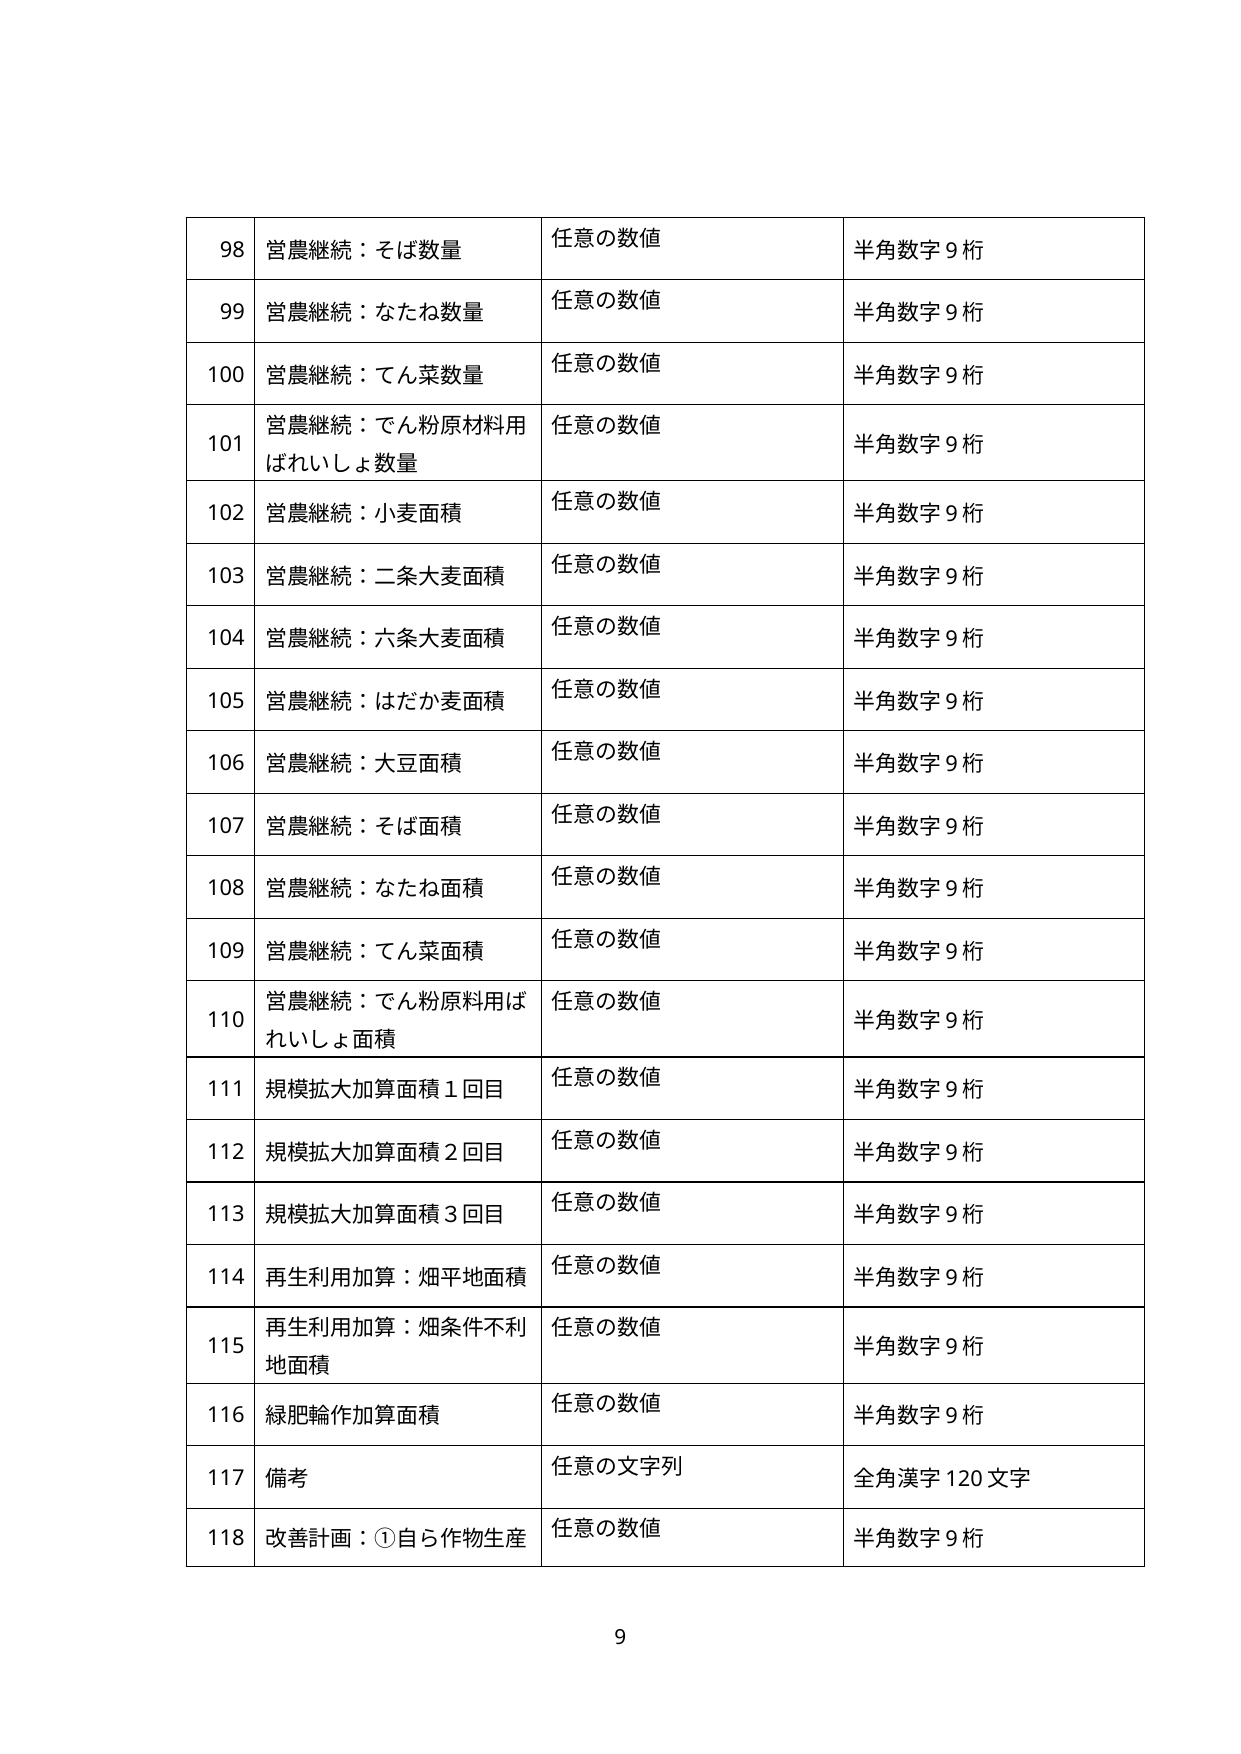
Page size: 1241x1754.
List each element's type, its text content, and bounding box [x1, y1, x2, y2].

table_cell 任意の数値 [542, 919, 843, 980]
table_cell 任意の数値 [542, 794, 843, 855]
table_cell 半角数字9桁 [844, 1509, 1144, 1566]
table_cell 任意の数値 [542, 981, 843, 1056]
table_cell 営農継続：でん粉原材料用ばれいしょ数量 [255, 405, 541, 480]
table_cell 任意の数値 [542, 544, 843, 605]
table_cell 半角数字9桁 [844, 606, 1144, 668]
table_cell 緑肥輪作加算面積 [255, 1384, 541, 1445]
table_cell 104 [187, 606, 254, 668]
table_cell 任意の数値 [542, 343, 843, 404]
table_cell 任意の数値 [542, 606, 843, 668]
table_cell 規模拡大加算面積２回目 [255, 1120, 541, 1181]
table_cell 99 [187, 280, 254, 342]
table_cell 任意の数値 [542, 1384, 843, 1445]
table_cell 再生利用加算：畑平地面積 [255, 1245, 541, 1306]
table_cell 半角数字9桁 [844, 1183, 1144, 1244]
table_cell 半角数字9桁 [844, 669, 1144, 730]
table_cell 営農継続：大豆面積 [255, 731, 541, 793]
table_cell 半角数字9桁 [844, 856, 1144, 918]
table_cell 半角数字9桁 [844, 919, 1144, 980]
table_cell 112 [187, 1120, 254, 1181]
table_cell 任意の文字列 [542, 1446, 843, 1507]
table_cell 108 [187, 856, 254, 918]
table_cell 営農継続：はだか麦面積 [255, 669, 541, 730]
table_cell 半角数字9桁 [844, 280, 1144, 342]
table_cell 営農継続：てん菜面積 [255, 919, 541, 980]
table_cell 任意の数値 [542, 731, 843, 793]
table_cell 101 [187, 405, 254, 480]
table_cell 113 [187, 1183, 254, 1244]
table_cell 営農継続：なたね面積 [255, 856, 541, 918]
table_cell 全角漢字120文字 [844, 1446, 1144, 1507]
table_cell 半角数字9桁 [844, 1120, 1144, 1181]
table_cell 半角数字9桁 [844, 405, 1144, 480]
table_cell 備考 [255, 1446, 541, 1507]
table_cell 営農継続：二条大麦面積 [255, 544, 541, 605]
table_cell 102 [187, 481, 254, 543]
table_cell 任意の数値 [542, 1308, 843, 1382]
table_cell 任意の数値 [542, 481, 843, 543]
table_cell 営農継続：六条大麦面積 [255, 606, 541, 668]
table_cell 再生利用加算：畑条件不利地面積 [255, 1308, 541, 1382]
table_cell 半角数字9桁 [844, 794, 1144, 855]
table_cell 営農継続：でん粉原料用ばれいしょ面積 [255, 981, 541, 1056]
table_cell 任意の数値 [542, 218, 843, 279]
table_cell 規模拡大加算面積１回目 [255, 1058, 541, 1119]
table_cell 半角数字9桁 [844, 1245, 1144, 1306]
table_cell 半角数字9桁 [844, 981, 1144, 1056]
table_cell 任意の数値 [542, 1058, 843, 1119]
table_cell 100 [187, 343, 254, 404]
table_cell 109 [187, 919, 254, 980]
table_cell 半角数字9桁 [844, 481, 1144, 543]
table_cell 98 [187, 218, 254, 279]
table_cell 半角数字9桁 [844, 218, 1144, 279]
table_cell 111 [187, 1058, 254, 1119]
table_cell 任意の数値 [542, 1245, 843, 1306]
table_cell 半角数字9桁 [844, 544, 1144, 605]
table_cell 107 [187, 794, 254, 855]
table_cell 任意の数値 [542, 405, 843, 480]
table_cell 114 [187, 1245, 254, 1306]
table_cell 110 [187, 981, 254, 1056]
table_cell 任意の数値 [542, 1509, 843, 1566]
table_cell 半角数字9桁 [844, 343, 1144, 404]
table_cell 106 [187, 731, 254, 793]
table_cell 営農継続：そば数量 [255, 218, 541, 279]
table_cell 半角数字9桁 [844, 1308, 1144, 1382]
table_cell 改善計画：①自ら作物生産するもの [255, 1509, 541, 1566]
table_cell 115 [187, 1308, 254, 1382]
table_cell 105 [187, 669, 254, 730]
table_cell 半角数字9桁 [844, 731, 1144, 793]
table_cell 規模拡大加算面積３回目 [255, 1183, 541, 1244]
table_cell 半角数字9桁 [844, 1058, 1144, 1119]
table_cell 営農継続：てん菜数量 [255, 343, 541, 404]
table_cell 営農継続：小麦面積 [255, 481, 541, 543]
table_cell 117 [187, 1446, 254, 1507]
table_cell 任意の数値 [542, 669, 843, 730]
table_cell 任意の数値 [542, 1120, 843, 1181]
table_cell 半角数字9桁 [844, 1384, 1144, 1445]
table_cell 116 [187, 1384, 254, 1445]
table_cell 任意の数値 [542, 280, 843, 342]
table_cell 任意の数値 [542, 1183, 843, 1244]
table_cell 103 [187, 544, 254, 605]
table_cell 営農継続：なたね数量 [255, 280, 541, 342]
table_cell 任意の数値 [542, 856, 843, 918]
table_cell 営農継続：そば面積 [255, 794, 541, 855]
table_cell 118 [187, 1509, 254, 1566]
